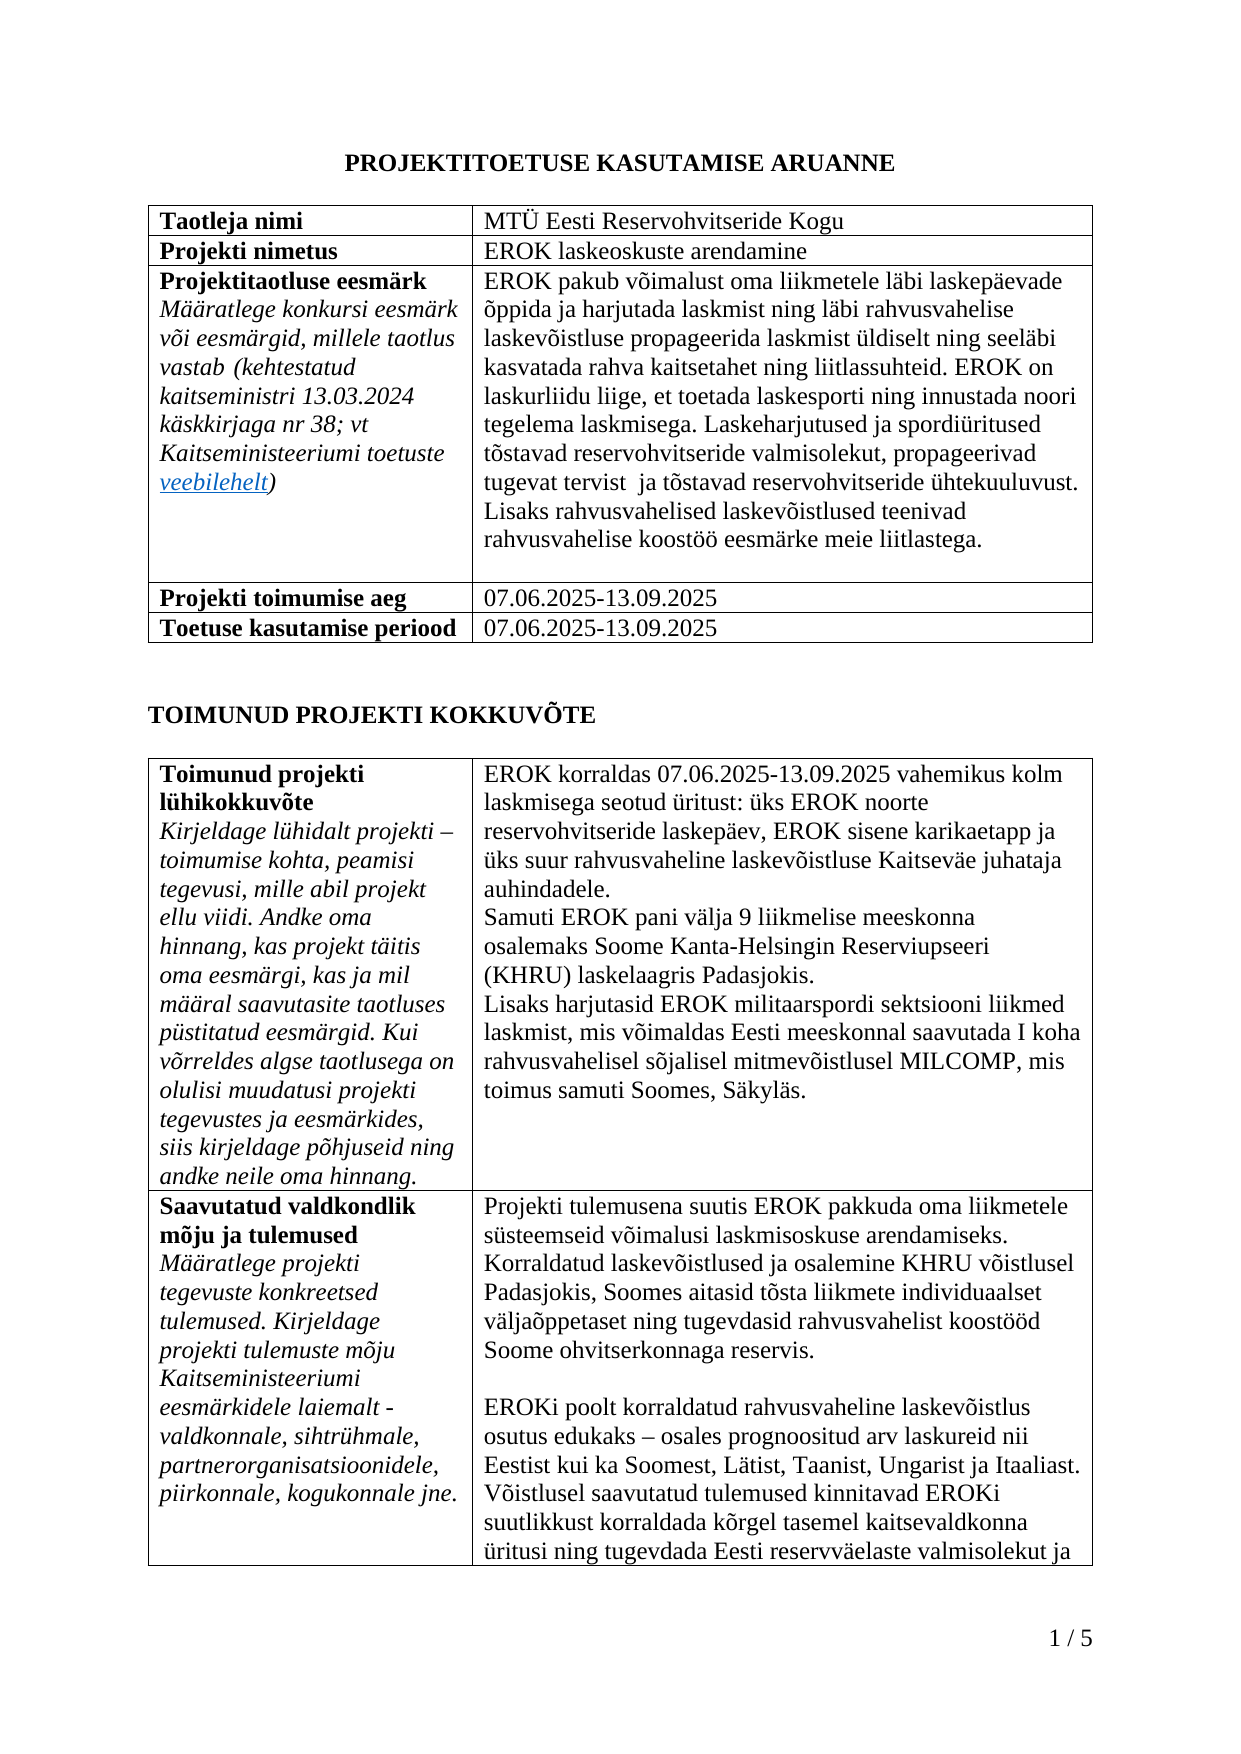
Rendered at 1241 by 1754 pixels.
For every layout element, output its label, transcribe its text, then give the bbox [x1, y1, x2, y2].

table_cell 07.06.2025-13.09.2025 [473, 583, 1092, 612]
table_cell EROK pakub võimalust oma liikmetele läbi laskepäevade õppida ja harjutada laskmist ning läbi rahvusvahelise laskevõistluse propageerida laskmist üldiselt ning seeläbi kasvatada rahva kaitsetahet ning liitlassuhteid. EROK on laskurliidu liige, et toetada laskesporti ning innustada noori tegelema laskmisega. Laskeharjutused ja spordiüritused tõstavad reservohvitseride valmisolekut, propageerivad tugevat tervist ja tõstavad reservohvitseride ühtekuuluvust. Lisaks rahvusvahelised laskevõistlused teenivad rahvusvahelise koostöö eesmärke meie liitlastega. [473, 266, 1092, 582]
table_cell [473, 1191, 1092, 1565]
table_cell Toetuse kasutamise periood [149, 613, 472, 642]
table_header MTÜ Eesti Reservohvitseride Kogu [473, 206, 1092, 235]
table_cell Projekti toimumise aeg [149, 583, 472, 612]
table_cell Projektitaotluse eesmärk Määratlege konkursi eesmärk või eesmärgid, millele taotlus vastab (kehtestatud kaitseministri 13.03.2024 käskkirjaga nr 38; vt Kaitseministeeriumi toetuste veebilehelt) [149, 266, 472, 582]
table_header EROK korraldas 07.06.2025-13.09.2025 vahemikus kolm laskmisega seotud üritust: üks EROK noorte reservohvitseride laskepäev, EROK sisene karikaetapp ja üks suur rahvusvaheline laskevõistluse Kaitseväe juhataja auhindadele. Samuti EROK pani välja 9 liikmelise meeskonna osalemaks Soome Kanta-Helsingin Reserviupseeri (KHRU) laskelaagris Padasjokis. Lisaks harjutasid EROK militaarspordi sektsiooni liikmed laskmist, mis võimaldas Eesti meeskonnal saavutada I koha rahvusvahelisel sõjalisel mitmevõistlusel MILCOMP, mis toimus samuti Soomes, Säkyläs. [473, 759, 1092, 1190]
text TOIMUNUD PROJEKTI KOKKUVÕTE [148, 700, 1093, 729]
text PROJEKTITOETUSE KASUTAMISE ARUANNE [148, 148, 1093, 176]
table_header Toimunud projekti lühikokkuvõte Kirjeldage lühidalt projekti – toimumise kohta, peamisi tegevusi, mille abil projekt ellu viidi. Andke oma hinnang, kas projekt täitis oma eesmärgi, kas ja mil määral saavutasite taotluses püstitatud eesmärgid. Kui võrreldes algse taotlusega on olulisi muudatusi projekti tegevustes ja eesmärkides, siis kirjeldage põhjuseid ning andke neile oma hinnang. [149, 759, 472, 1190]
table_cell 07.06.2025-13.09.2025 [473, 613, 1092, 642]
table_cell Projekti nimetus [149, 236, 472, 265]
table_header Taotleja nimi [149, 206, 472, 235]
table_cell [149, 1191, 472, 1565]
table_cell EROK laskeoskuste arendamine [473, 236, 1092, 265]
